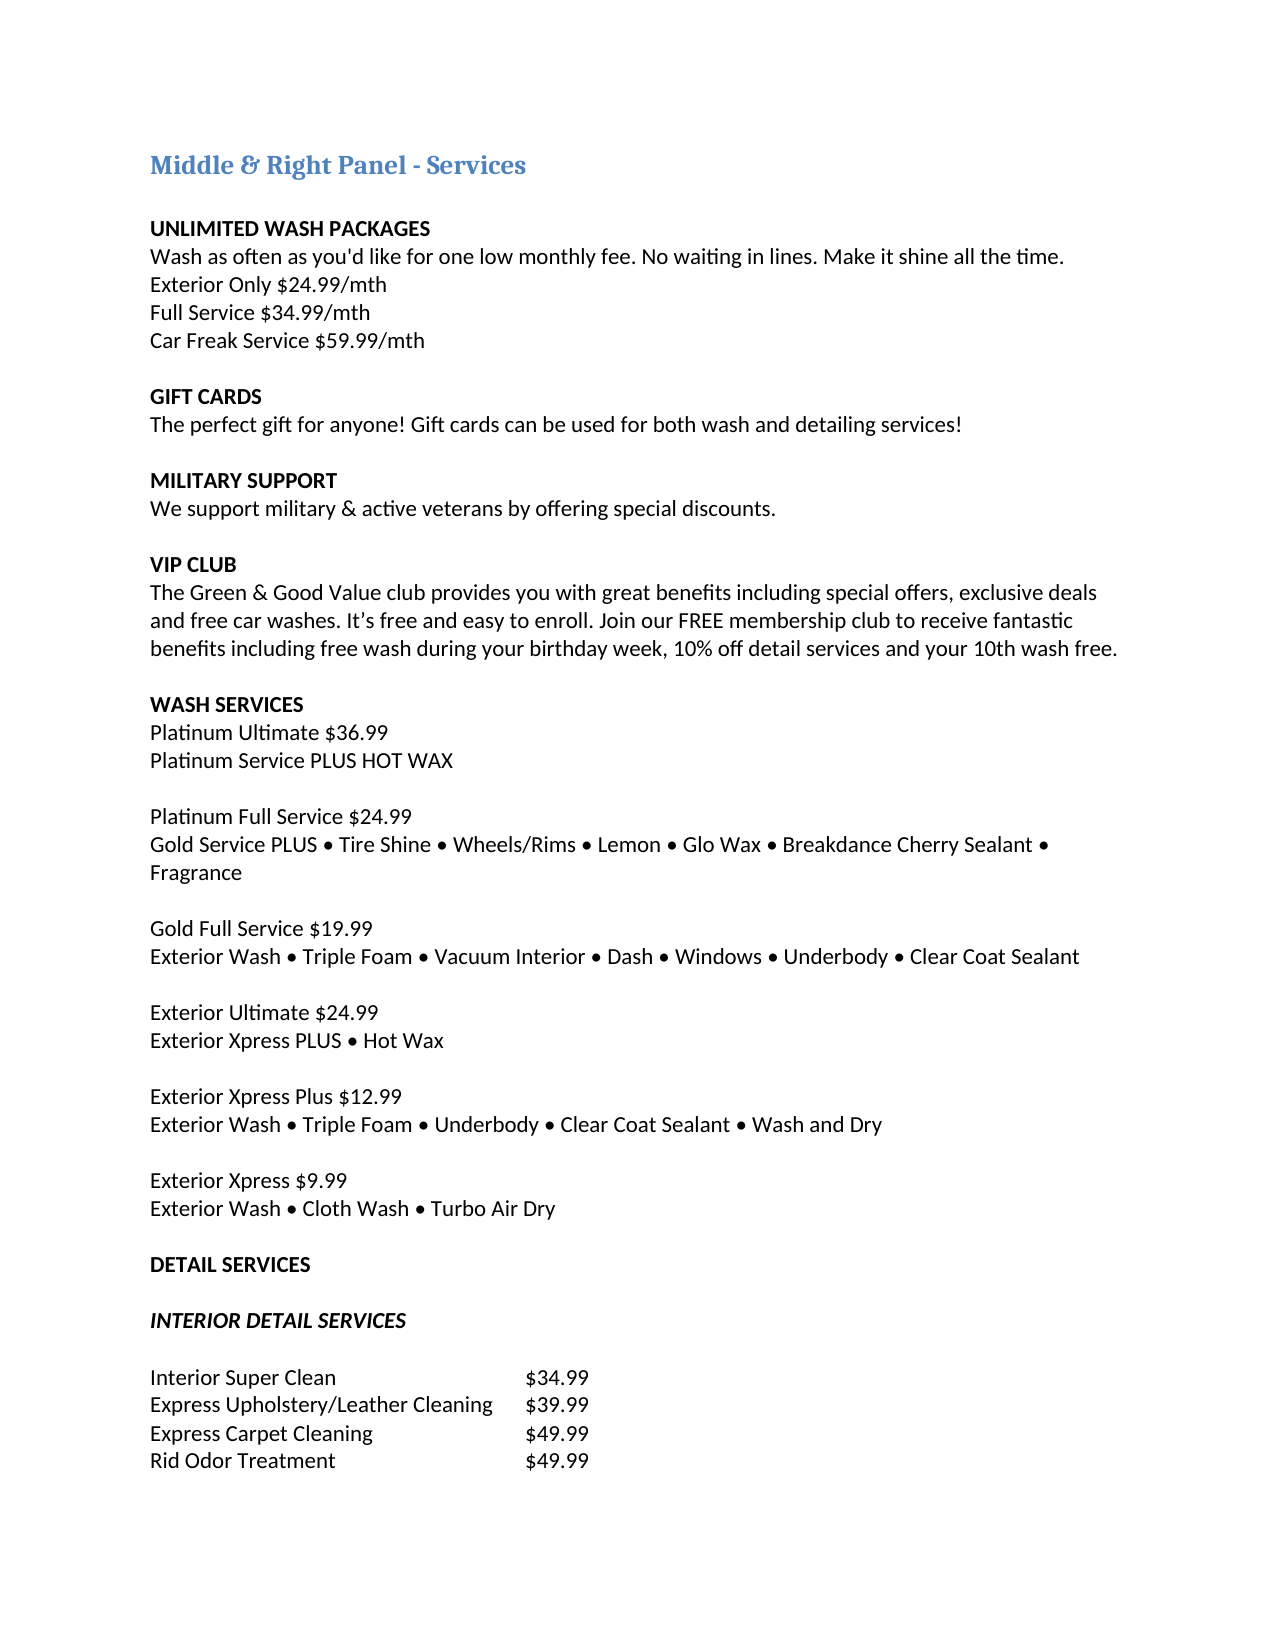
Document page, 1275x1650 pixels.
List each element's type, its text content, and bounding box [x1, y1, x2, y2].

text Exterior Xpress Plus $12.99 [150, 1082, 1125, 1110]
text Rid Odor Treatment $49.99 [150, 1447, 1125, 1475]
text Platinum Full Service $24.99 [150, 802, 1125, 830]
text INTERIOR DETAIL SERVICES [150, 1307, 1125, 1334]
subtitle Middle & Right Panel - Services [150, 150, 1125, 181]
text Car Freak Service $59.99/mth [150, 326, 1125, 354]
text The Green & Good Value club provides you with great benefits including special offers, exclusive deals and free car washes. It’s free and easy to enroll. Join our FREE membership club to receive fantastic benefits including free wash during your birthday week, 10% off detail services and your 10th wash free. [150, 578, 1125, 662]
text Express Carpet Cleaning $49.99 [150, 1419, 1125, 1447]
text Exterior Wash • Triple Foam • Vacuum Interior • Dash • Windows • Underbody • Clear Coat Sealant [150, 942, 1125, 970]
text MILITARY SUPPORT [150, 466, 1125, 494]
text Platinum Service PLUS HOT WAX [150, 746, 1125, 774]
text GIFT CARDS [150, 382, 1125, 410]
text VIP CLUB [150, 550, 1125, 578]
text Exterior Wash • Cloth Wash • Turbo Air Dry [150, 1194, 1125, 1222]
text Exterior Xpress PLUS • Hot Wax [150, 1026, 1125, 1054]
text Interior Super Clean $34.99 [150, 1363, 1125, 1391]
text The perfect gift for anyone! Gift cards can be used for both wash and detailing services! [150, 410, 1125, 438]
text UNLIMITED WASH PACKAGES [150, 214, 1125, 242]
text Express Upholstery/Leather Cleaning $39.99 [150, 1391, 1125, 1419]
text Exterior Ultimate $24.99 [150, 998, 1125, 1026]
text Exterior Wash • Triple Foam • Underbody • Clear Coat Sealant • Wash and Dry [150, 1110, 1125, 1138]
text Gold Full Service $19.99 [150, 914, 1125, 942]
text Platinum Ultimate $36.99 [150, 718, 1125, 746]
text Full Service $34.99/mth [150, 298, 1125, 326]
text DETAIL SERVICES [150, 1251, 1125, 1278]
text Wash as often as you'd like for one low monthly fee. No waiting in lines. Make it shine all the time. Exterior Only $24.99/mth [150, 242, 1125, 298]
text Gold Service PLUS • Tire Shine • Wheels/Rims • Lemon • Glo Wax • Breakdance Cherry Sealant • Fragrance [150, 830, 1125, 886]
text We support military & active veterans by offering special discounts. [150, 494, 1125, 522]
text WASH SERVICES [150, 690, 1125, 718]
text Exterior Xpress $9.99 [150, 1166, 1125, 1194]
